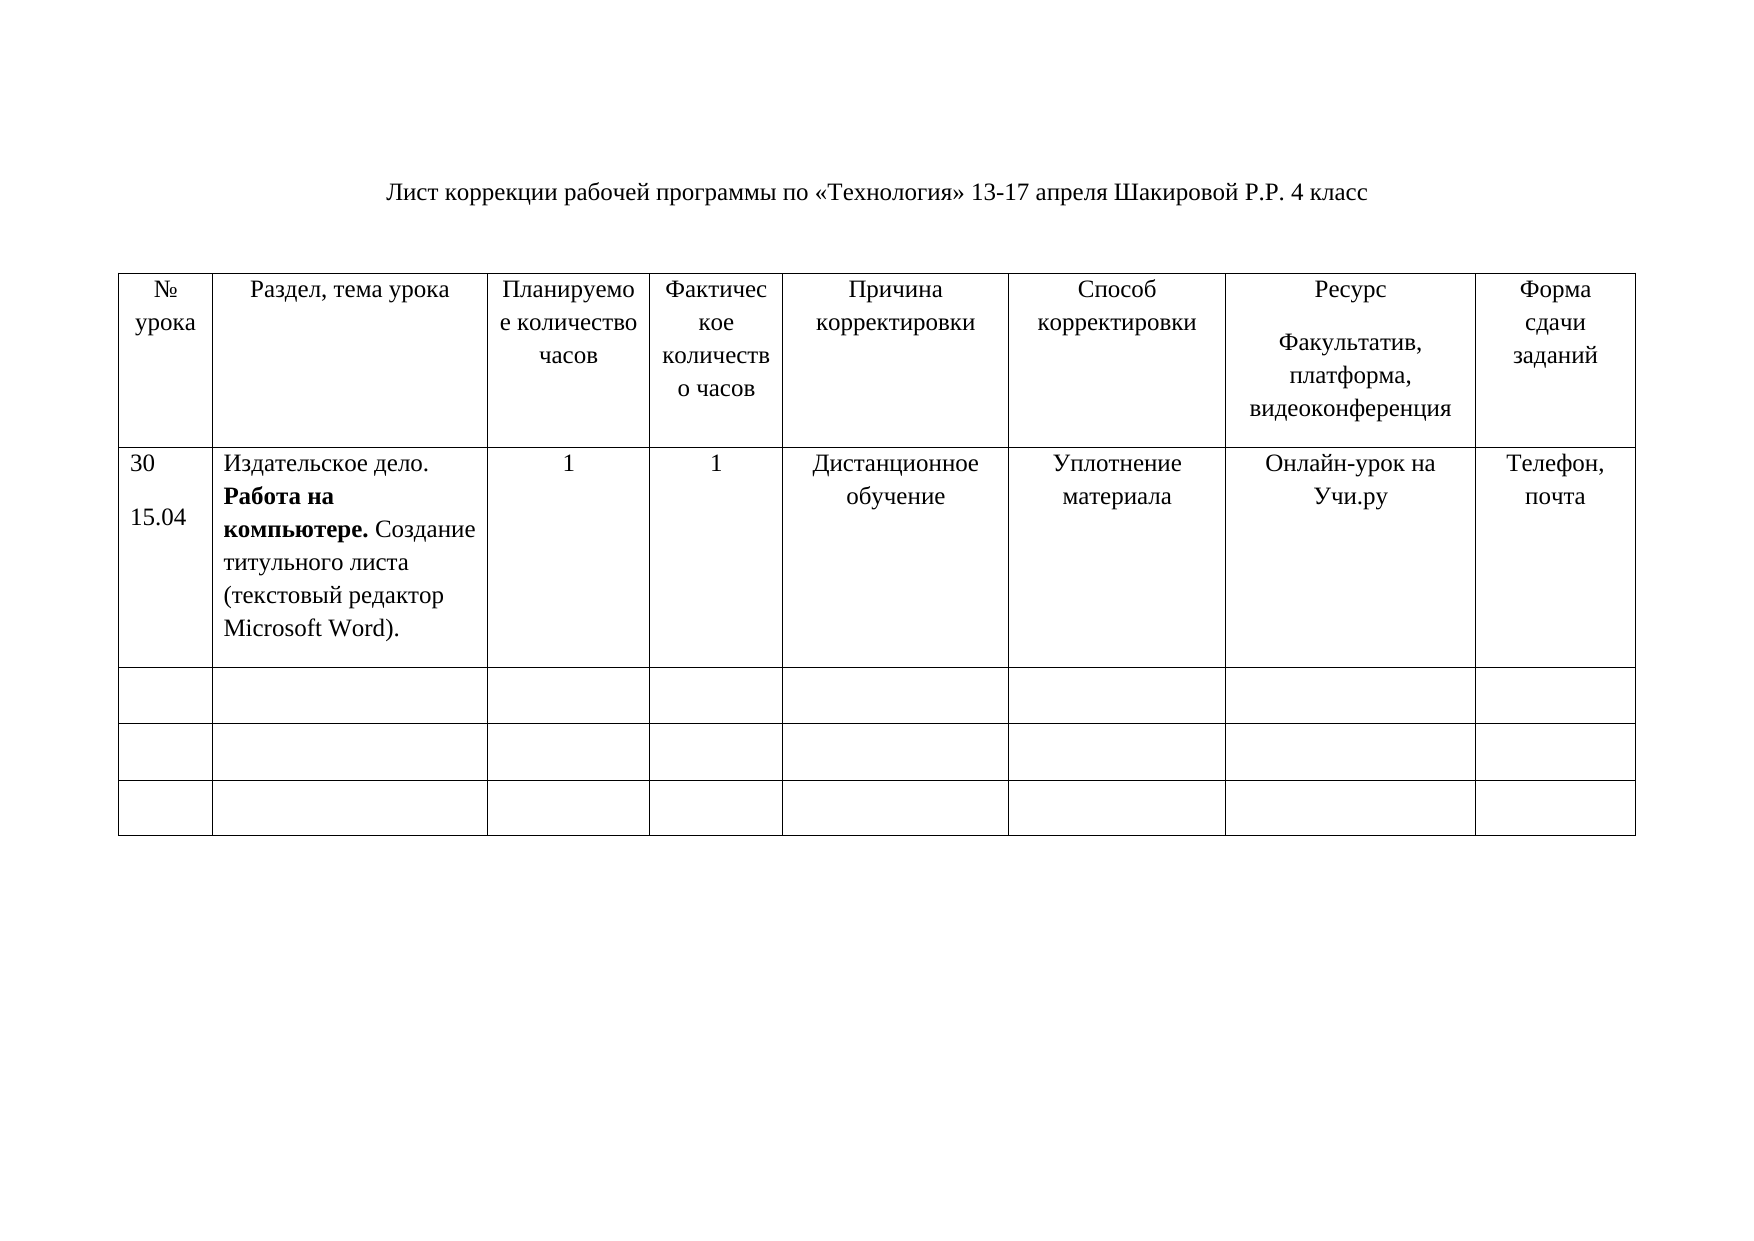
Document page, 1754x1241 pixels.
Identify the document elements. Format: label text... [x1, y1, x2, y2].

table_header Форма сдачи заданий [1476, 274, 1635, 447]
table_cell [1476, 781, 1635, 835]
table_cell Телефон, почта [1476, 448, 1635, 667]
table_cell [783, 724, 1008, 780]
table_header Способ корректировки [1009, 274, 1225, 447]
table_cell 30 15.04 [119, 448, 212, 667]
table_cell [1009, 724, 1225, 780]
table_cell [213, 781, 487, 835]
table_header Ресурс Факультатив, платформа, видеоконференция [1226, 274, 1475, 447]
table_cell [1226, 724, 1475, 780]
table_cell [119, 668, 212, 723]
table_cell [488, 668, 649, 723]
table_cell 1 [650, 448, 782, 667]
table_header Фактическое количество часов [650, 274, 782, 447]
table_cell [1476, 668, 1635, 723]
table_cell Уплотнение материала [1009, 448, 1225, 667]
table_cell Дистанционное обучение [783, 448, 1008, 667]
table_cell [488, 781, 649, 835]
table_cell [213, 724, 487, 780]
table_cell [1009, 781, 1225, 835]
table_cell [1226, 781, 1475, 835]
table_cell Онлайн-урок на Учи.ру [1226, 448, 1475, 667]
table_cell [650, 724, 782, 780]
table_cell [783, 781, 1008, 835]
table_header Причина корректировки [783, 274, 1008, 447]
table_cell 1 [488, 448, 649, 667]
table_header № урока [119, 274, 212, 447]
table_cell [1226, 668, 1475, 723]
table_cell Издательское дело. Работа на компьютере. Создание титульного листа (текстовый редактор Microsoft Word). [213, 448, 487, 667]
table_cell [488, 724, 649, 780]
table_cell [213, 668, 487, 723]
table_cell [119, 724, 212, 780]
table_cell [783, 668, 1008, 723]
table_cell [1009, 668, 1225, 723]
table_header Раздел, тема урока [213, 274, 487, 447]
table_cell [119, 781, 212, 835]
text Лист коррекции рабочей программы по «Технология» 13-17 апреля Шакировой Р.Р. 4 класс [118, 177, 1636, 206]
table_header Планируемое количество часов [488, 274, 649, 447]
table_cell [1476, 724, 1635, 780]
table_cell [650, 781, 782, 835]
table_cell [650, 668, 782, 723]
